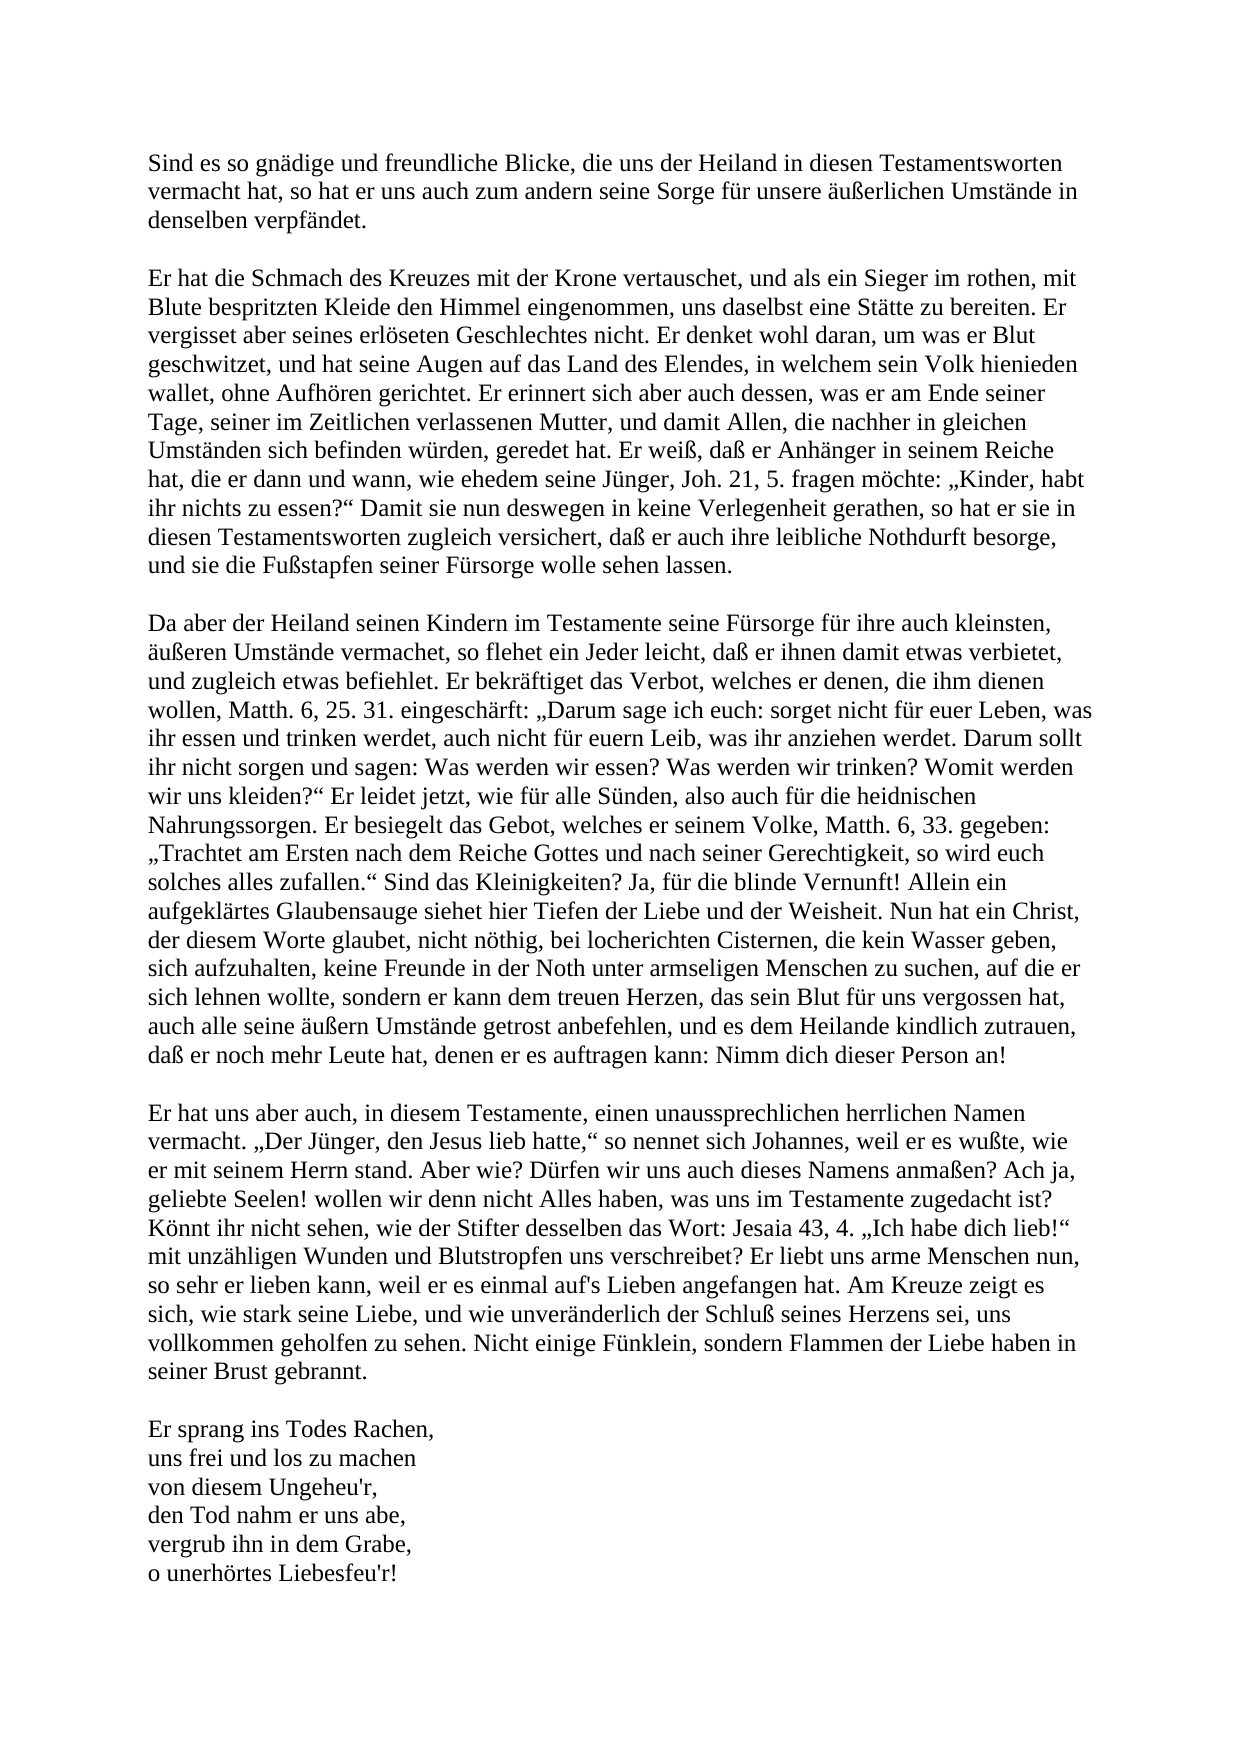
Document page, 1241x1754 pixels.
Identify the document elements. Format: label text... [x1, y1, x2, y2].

text Er sprang ins Todes Rachen, uns frei und los zu machen von diesem Ungeheu'r, den Tod nahm er uns abe, vergrub ihn in dem Grabe, o unerhörtes Liebesfeu'r! [148, 1414, 1093, 1587]
text Er hat uns aber auch, in diesem Testamente, einen unaussprechlichen herrlichen Namen vermacht. „Der Jünger, den Jesus lieb hatte,“ so nennet sich Johannes, weil er es wußte, wie er mit seinem Herrn stand. Aber wie? Dürfen wir uns auch dieses Namens anmaßen? Ach ja, geliebte Seelen! wollen wir denn nicht Alles haben, was uns im Testamente zugedacht ist? Könnt ihr nicht sehen, wie der Stifter desselben das Wort: Jesaia 43, 4. „Ich habe dich lieb!“ mit unzähligen Wunden und Blutstropfen uns verschreibet? Er liebt uns arme Menschen nun, so sehr er lieben kann, weil er es einmal auf's Lieben angefangen hat. Am Kreuze zeigt es sich, wie stark seine Liebe, und wie unveränderlich der Schluß seines Herzens sei, uns vollkommen geholfen zu sehen. Nicht einige Fünklein, sondern Flammen der Liebe haben in seiner Brust gebrannt. [148, 1098, 1093, 1385]
text Er hat die Schmach des Kreuzes mit der Krone vertauschet, und als ein Sieger im rothen, mit Blute bespritzten Kleide den Himmel eingenommen, uns daselbst eine Stätte zu bereiten. Er vergisset aber seines erlöseten Geschlechtes nicht. Er denket wohl daran, um was er Blut geschwitzet, und hat seine Augen auf das Land des Elendes, in welchem sein Volk hienieden wallet, ohne Aufhören gerichtet. Er erinnert sich aber auch dessen, was er am Ende seiner Tage, seiner im Zeitlichen verlassenen Mutter, und damit Allen, die nachher in gleichen Umständen sich befinden würden, geredet hat. Er weiß, daß er Anhänger in seinem Reiche hat, die er dann und wann, wie ehedem seine Jünger, Joh. 21, 5. fragen möchte: „Kinder, habt ihr nichts zu essen?“ Damit sie nun deswegen in keine Verlegenheit gerathen, so hat er sie in diesen Testamentsworten zugleich versichert, daß er auch ihre leibliche Nothdurft besorge, und sie die Fußstapfen seiner Fürsorge wolle sehen lassen. [148, 263, 1093, 579]
text Da aber der Heiland seinen Kindern im Testamente seine Fürsorge für ihre auch kleinsten, äußeren Umstände vermachet, so flehet ein Jeder leicht, daß er ihnen damit etwas verbietet, und zugleich etwas befiehlet. Er bekräftiget das Verbot, welches er denen, die ihm dienen wollen, Matth. 6, 25. 31. eingeschärft: „Darum sage ich euch: sorget nicht für euer Leben, was ihr essen und trinken werdet, auch nicht für euern Leib, was ihr anziehen werdet. Darum sollt ihr nicht sorgen und sagen: Was werden wir essen? Was werden wir trinken? Womit werden wir uns kleiden?“ Er leidet jetzt, wie für alle Sünden, also auch für die heidnischen Nahrungssorgen. Er besiegelt das Gebot, welches er seinem Volke, Matth. 6, 33. gegeben: „Trachtet am Ersten nach dem Reiche Gottes und nach seiner Gerechtigkeit, so wird euch solches alles zufallen.“ Sind das Kleinigkeiten? Ja, für die blinde Vernunft! Allein ein aufgeklärtes Glaubensauge siehet hier Tiefen der Liebe und der Weisheit. Nun hat ein Christ, der diesem Worte glaubet, nicht nöthig, bei locherichten Cisternen, die kein Wasser geben, sich aufzuhalten, keine Freunde in der Noth unter armseligen Menschen zu suchen, auf die er sich lehnen wollte, sondern er kann dem treuen Herzen, das sein Blut für uns vergossen hat, auch alle seine äußern Umstände getrost anbefehlen, und es dem Heilande kindlich zutrauen, daß er noch mehr Leute hat, denen er es auftragen kann: Nimm dich dieser Person an! [148, 608, 1093, 1068]
text Sind es so gnädige und freundliche Blicke, die uns der Heiland in diesen Testamentsworten vermacht hat, so hat er uns auch zum andern seine Sorge für unsere äußerlichen Umstände in denselben verpfändet. [148, 148, 1093, 234]
